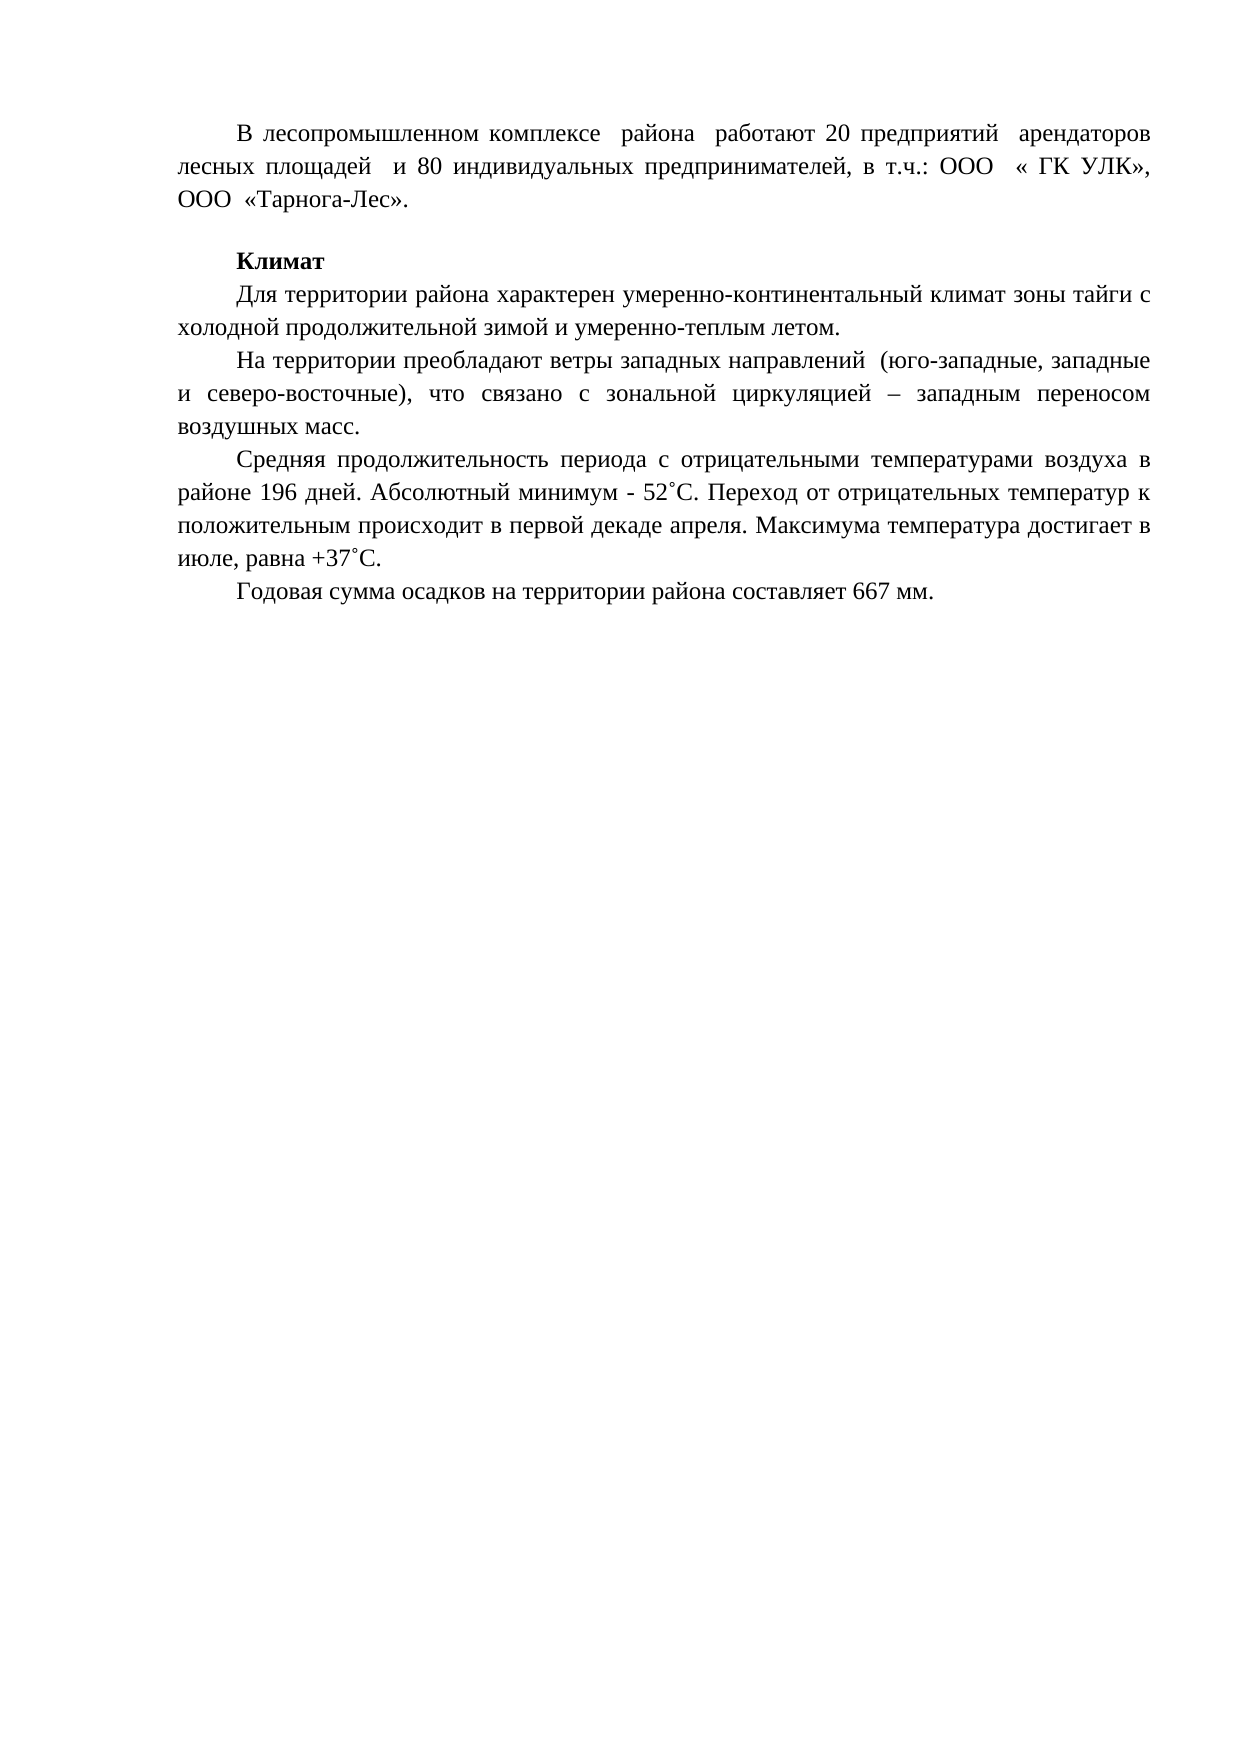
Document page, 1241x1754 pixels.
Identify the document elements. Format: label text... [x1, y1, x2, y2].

text Для территории района характерен умеренно-континентальный климат зоны тайги с холодной продолжительной зимой и умеренно-теплым летом. [177, 279, 1152, 341]
text На территории преобладают ветры западных направлений (юго-западные, западные и северо-восточные), что связано с зональной циркуляцией – западным переносом воздушных масс. [177, 345, 1152, 440]
text Годовая сумма осадков на территории района составляет 667 мм. [177, 576, 1152, 605]
text В лесопромышленном комплексе района работают 20 предприятий арендаторов лесных площадей и 80 индивидуальных предпринимателей, в т.ч.: ООО « ГК УЛК», ООО «Тарнога-Лес». [177, 118, 1152, 213]
text Средняя продолжительность периода с отрицательными температурами воздуха в районе 196 дней. Абсолютный минимум - 52˚С. Переход от отрицательных температур к положительным происходит в первой декаде апреля. Максимума температура достигает в июле, равна +37˚С. [177, 444, 1152, 572]
text Климат [177, 246, 1152, 275]
